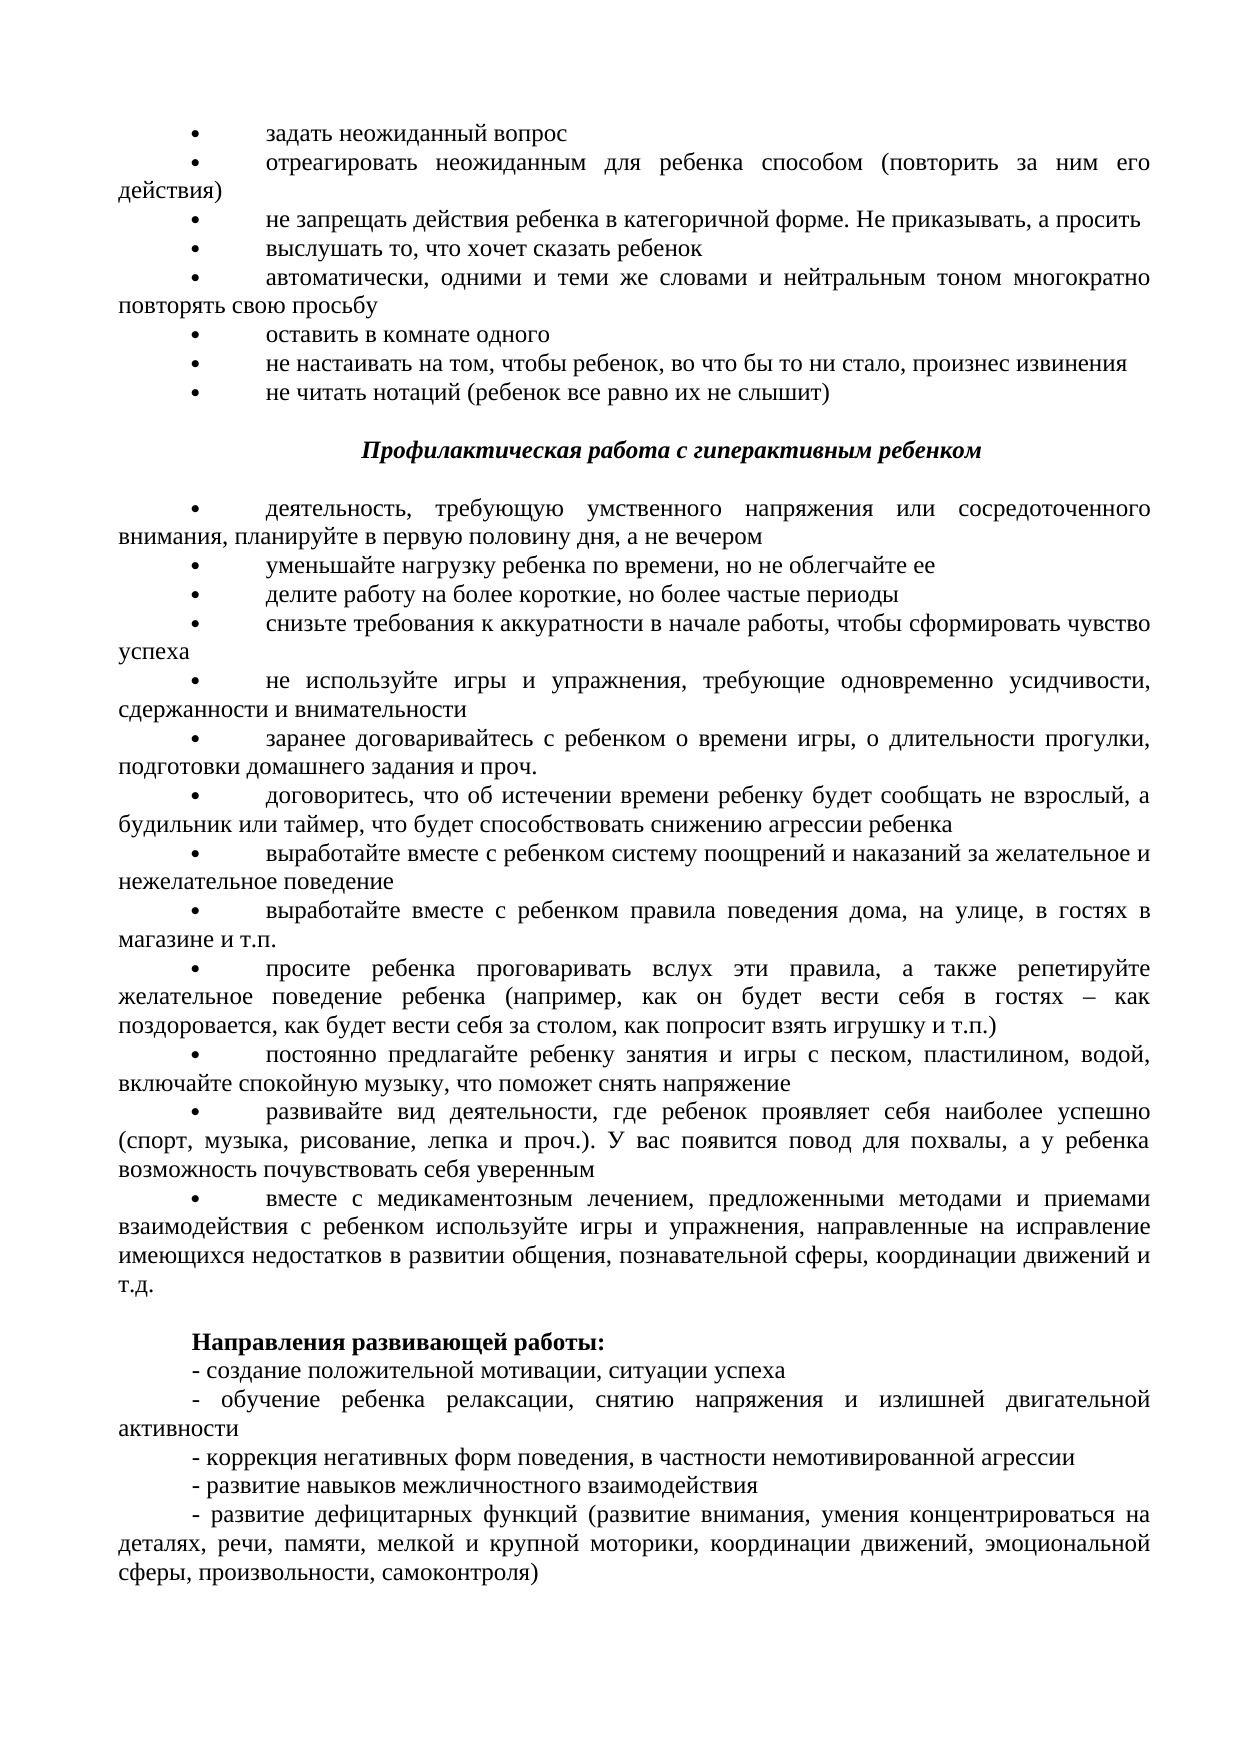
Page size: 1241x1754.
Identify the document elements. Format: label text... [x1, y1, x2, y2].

list не настаивать на том, чтобы ребенок, во что бы то ни стало, произнес извинения [118, 348, 1152, 377]
list заранее договаривайтесь с ребенком о времени игры, о длительности прогулки, подготовки домашнего задания и проч. [118, 723, 1152, 780]
list договоритесь, что об истечении времени ребенку будет сообщать не взрослый, а будильник или таймер, что будет способствовать снижению агрессии ребенка [118, 780, 1152, 838]
list автоматически, одними и теми же словами и нейтральным тоном многократно повторять свою просьбу [118, 262, 1152, 319]
text Профилактическая работа с гиперактивным ребенком [118, 435, 1152, 463]
list отреагировать неожиданным для ребенка способом (повторить за ним его действия) [118, 147, 1152, 204]
text - развитие дефицитарных функций (развитие внимания, умения концентрироваться на деталях, речи, памяти, мелкой и крупной моторики, координации движений, эмоциональной сферы, произвольности, самоконтроля) [118, 1499, 1152, 1586]
list развивайте вид деятельности, где ребенок проявляет себя наиболее успешно (спорт, музыка, рисование, лепка и проч.). У вас появится повод для похвалы, а у ребенка возможность почувствовать себя уверенным [118, 1096, 1152, 1183]
list вместе с медикаментозным лечением, предложенными методами и приемами взаимодействия с ребенком используйте игры и упражнения, направленные на исправление имеющихся недостатков в развитии общения, познавательной сферы, координации движений и т.д. [118, 1183, 1152, 1298]
text Направления развивающей работы: [118, 1327, 1152, 1356]
list деятельность, требующую умственного напряжения или сосредоточенного внимания, планируйте в первую половину дня, а не вечером [118, 493, 1152, 550]
list снизьте требования к аккуратности в начале работы, чтобы сформировать чувство успеха [118, 608, 1152, 665]
list не используйте игры и упражнения, требующие одновременно усидчивости, сдержанности и внимательности [118, 665, 1152, 723]
text - коррекция негативных форм поведения, в частности немотивированной агрессии [118, 1442, 1152, 1471]
list делите работу на более короткие, но более частые периоды [118, 579, 1152, 608]
text - создание положительной мотивации, ситуации успеха [118, 1356, 1152, 1384]
text - обучение ребенка релаксации, снятию напряжения и излишней двигательной активности [118, 1384, 1152, 1442]
list просите ребенка проговаривать вслух эти правила, а также репетируйте желательное поведение ребенка (например, как он будет вести себя в гостях – как поздоровается, как будет вести себя за столом, как попросит взять игрушку и т.п.) [118, 953, 1152, 1039]
text - развитие навыков межличностного взаимодействия [118, 1471, 1152, 1499]
list не читать нотаций (ребенок все равно их не слышит) [118, 377, 1152, 406]
list выслушать то, что хочет сказать ребенок [118, 233, 1152, 262]
list задать неожиданный вопрос [118, 118, 1152, 147]
list не запрещать действия ребенка в категоричной форме. Не приказывать, а просить [118, 204, 1152, 233]
list постоянно предлагайте ребенку занятия и игры с песком, пластилином, водой, включайте спокойную музыку, что поможет снять напряжение [118, 1039, 1152, 1096]
list выработайте вместе с ребенком систему поощрений и наказаний за желательное и нежелательное поведение [118, 838, 1152, 895]
list выработайте вместе с ребенком правила поведения дома, на улице, в гостях в магазине и т.п. [118, 895, 1152, 953]
list уменьшайте нагрузку ребенка по времени, но не облегчайте ее [118, 550, 1152, 579]
list оставить в комнате одного [118, 319, 1152, 348]
